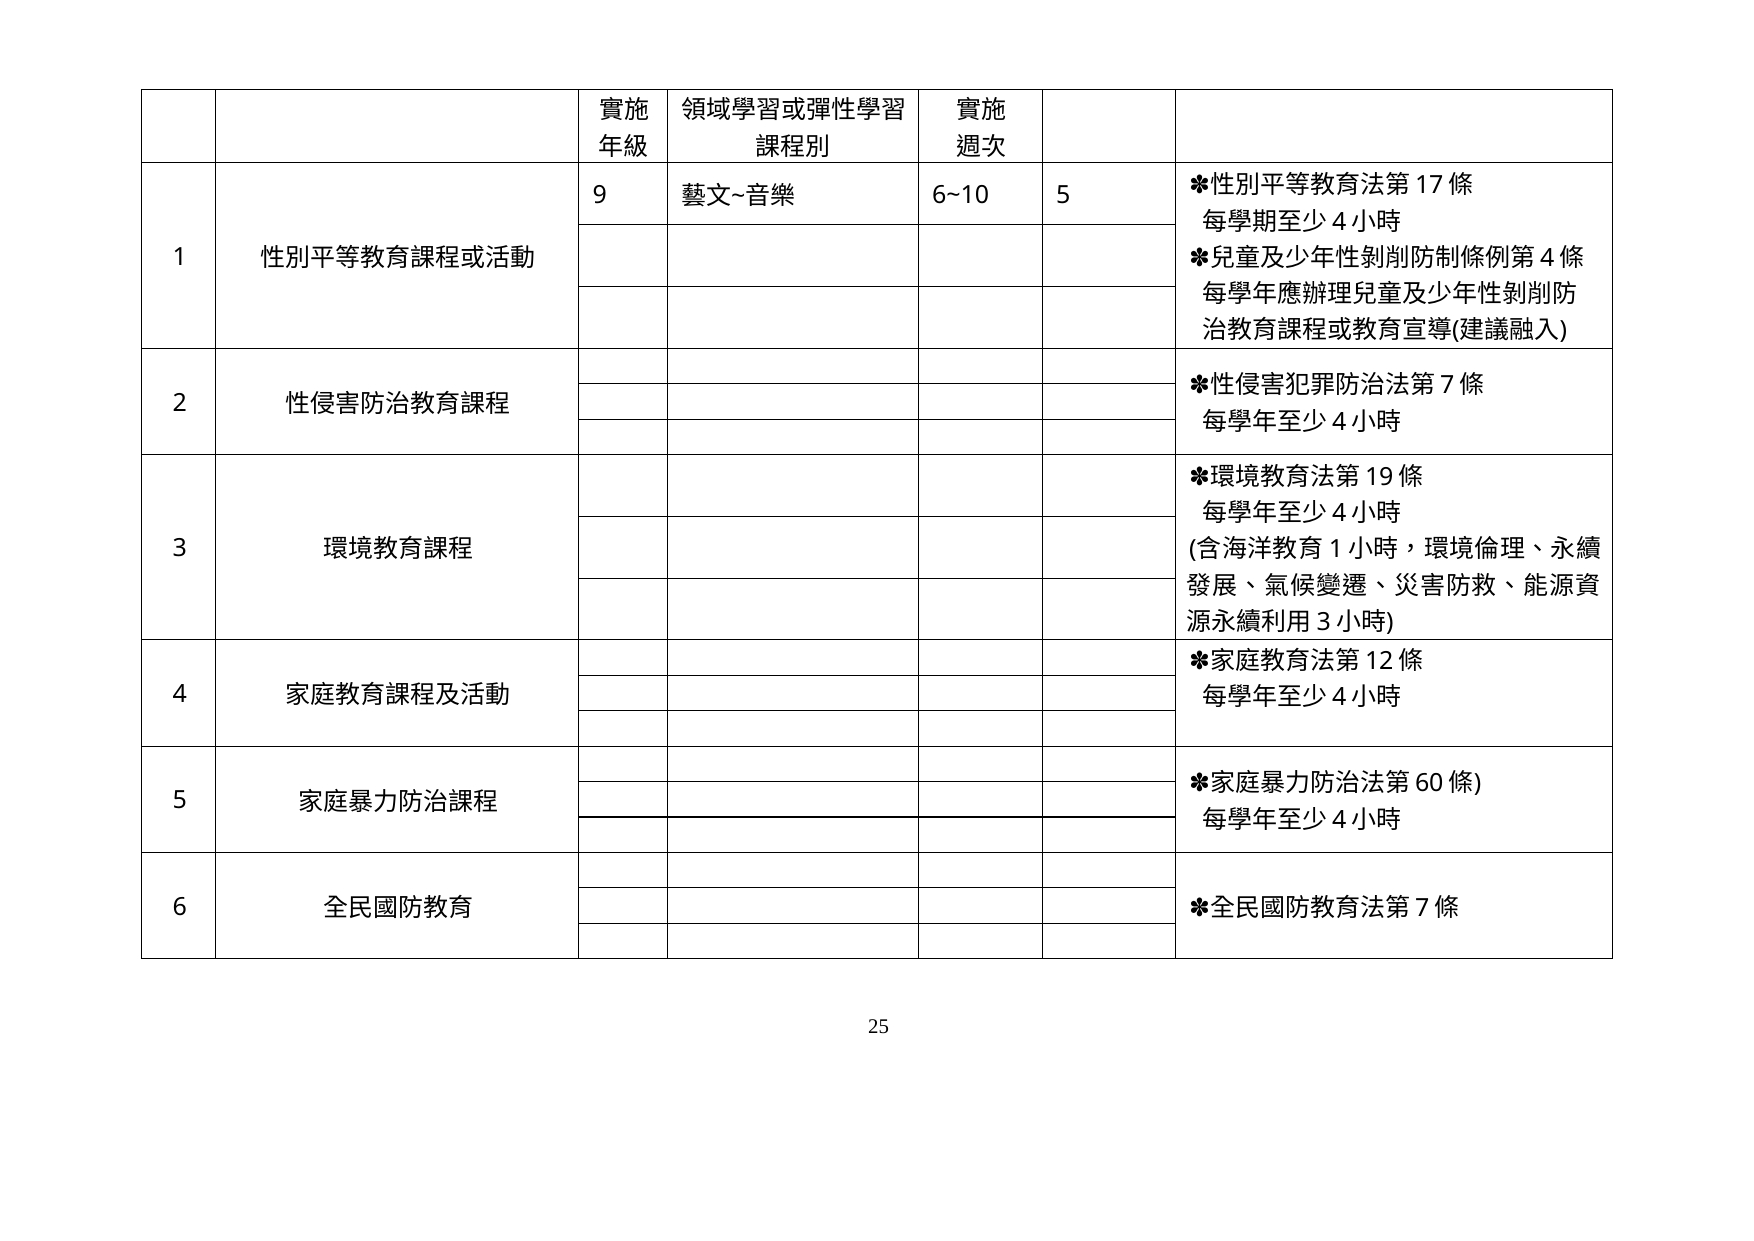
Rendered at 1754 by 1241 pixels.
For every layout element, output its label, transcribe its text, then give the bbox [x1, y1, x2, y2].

table_cell [579, 676, 667, 710]
table_cell [579, 924, 667, 958]
table_cell [668, 888, 918, 923]
table_header 相關規定說明 [1176, 90, 1612, 162]
table_cell [919, 349, 1042, 383]
table_cell 9 [579, 163, 667, 224]
table_cell 領域學習或彈性學習課程別 [668, 90, 918, 162]
table_cell [579, 782, 667, 816]
table_cell [579, 384, 667, 418]
table_cell 5 [142, 747, 215, 852]
table_cell 5 [1043, 163, 1175, 224]
table_cell [579, 517, 667, 577]
table_cell [668, 579, 918, 639]
table_cell [668, 517, 918, 577]
table_cell [1043, 225, 1175, 286]
table_cell [1043, 676, 1175, 710]
table_cell [1043, 384, 1175, 418]
table_cell [919, 747, 1042, 781]
table_cell [1043, 517, 1175, 577]
table_cell [1043, 711, 1175, 746]
table_cell [668, 455, 918, 516]
table_cell [1043, 924, 1175, 958]
table_cell 實施 週次 [919, 90, 1042, 162]
table_cell 3 [142, 455, 215, 639]
table_cell [1043, 818, 1175, 852]
table_cell ✽家庭暴力防治法第60條) 每學年至少4小時 [1176, 747, 1612, 852]
table_cell [919, 782, 1042, 816]
table_cell [579, 853, 667, 887]
table_cell 6 [142, 853, 215, 958]
table_header 重要教育工作 [216, 90, 578, 162]
table_cell [919, 225, 1042, 286]
table_cell [919, 924, 1042, 958]
table_cell [919, 676, 1042, 710]
table_cell 實施年級 [579, 90, 667, 162]
table_cell [1043, 782, 1175, 816]
table_header 本學期 實施時數 [1043, 90, 1175, 162]
table_cell [919, 517, 1042, 577]
table_cell [668, 349, 918, 383]
table_cell ✽性別平等教育法第17條 每學期至少4小時 ✽兒童及少年性剝削防制條例第4條 每學年應辦理兒童及少年性剝削防 治教育課程或教育宣導(建議融入) [1176, 163, 1612, 348]
table_cell 藝文~音樂 [668, 163, 918, 224]
table_cell [668, 420, 918, 454]
table_cell [668, 640, 918, 675]
table_cell 家庭教育課程及活動 [216, 640, 578, 746]
table_cell [1043, 579, 1175, 639]
table_cell [1043, 349, 1175, 383]
table_cell ✽環境教育法第19條 每學年至少4小時 (含海洋教育1小時，環境倫理、永續發展、氣候變遷、災害防救、能源資源永續利用3小時) [1176, 455, 1612, 639]
table_cell [1043, 853, 1175, 887]
table_cell [919, 711, 1042, 746]
table_cell [579, 818, 667, 852]
table_cell 4 [142, 640, 215, 746]
table_cell [579, 225, 667, 286]
table_cell [579, 888, 667, 923]
table_cell [1043, 640, 1175, 675]
table_cell [579, 579, 667, 639]
table_cell [919, 287, 1042, 348]
table_cell [668, 384, 918, 418]
table_cell [579, 287, 667, 348]
table_cell [668, 676, 918, 710]
table_cell [1043, 455, 1175, 516]
table_cell [1043, 888, 1175, 923]
table_cell [1043, 420, 1175, 454]
table_cell [919, 640, 1042, 675]
table_cell [919, 888, 1042, 923]
table_cell [579, 420, 667, 454]
table_cell [579, 349, 667, 383]
table_cell [919, 420, 1042, 454]
table_cell 1 [142, 163, 215, 348]
table_cell [919, 384, 1042, 418]
table_cell 性侵害防治教育課程 [216, 349, 578, 454]
table_cell [668, 853, 918, 887]
table_cell [579, 640, 667, 675]
table_cell [579, 455, 667, 516]
table_cell [579, 747, 667, 781]
table_cell [919, 579, 1042, 639]
table_cell ✽家庭教育法第12條 每學年至少4小時 [1176, 640, 1612, 746]
table_cell 2 [142, 349, 215, 454]
table_cell [919, 853, 1042, 887]
table_cell 環境教育課程 [216, 455, 578, 639]
table_cell 全民國防教育 [216, 853, 578, 958]
table_header 序號 [142, 90, 215, 162]
table_cell [1043, 747, 1175, 781]
table_cell [919, 818, 1042, 852]
table_cell [668, 287, 918, 348]
table_cell ✽性侵害犯罪防治法第7條 每學年至少4小時 [1176, 349, 1612, 454]
table_cell ✽全民國防教育法第7條 [1176, 853, 1612, 958]
table_cell [919, 455, 1042, 516]
table_cell 6~10 [919, 163, 1042, 224]
table_cell [668, 711, 918, 746]
table_cell [668, 747, 918, 781]
table_cell [668, 818, 918, 852]
table_cell [668, 225, 918, 286]
table_cell [1043, 287, 1175, 348]
table_cell [579, 711, 667, 746]
table_cell [668, 782, 918, 816]
table_cell 性別平等教育課程或活動 [216, 163, 578, 348]
table_cell 家庭暴力防治課程 [216, 747, 578, 852]
table_cell [668, 924, 918, 958]
